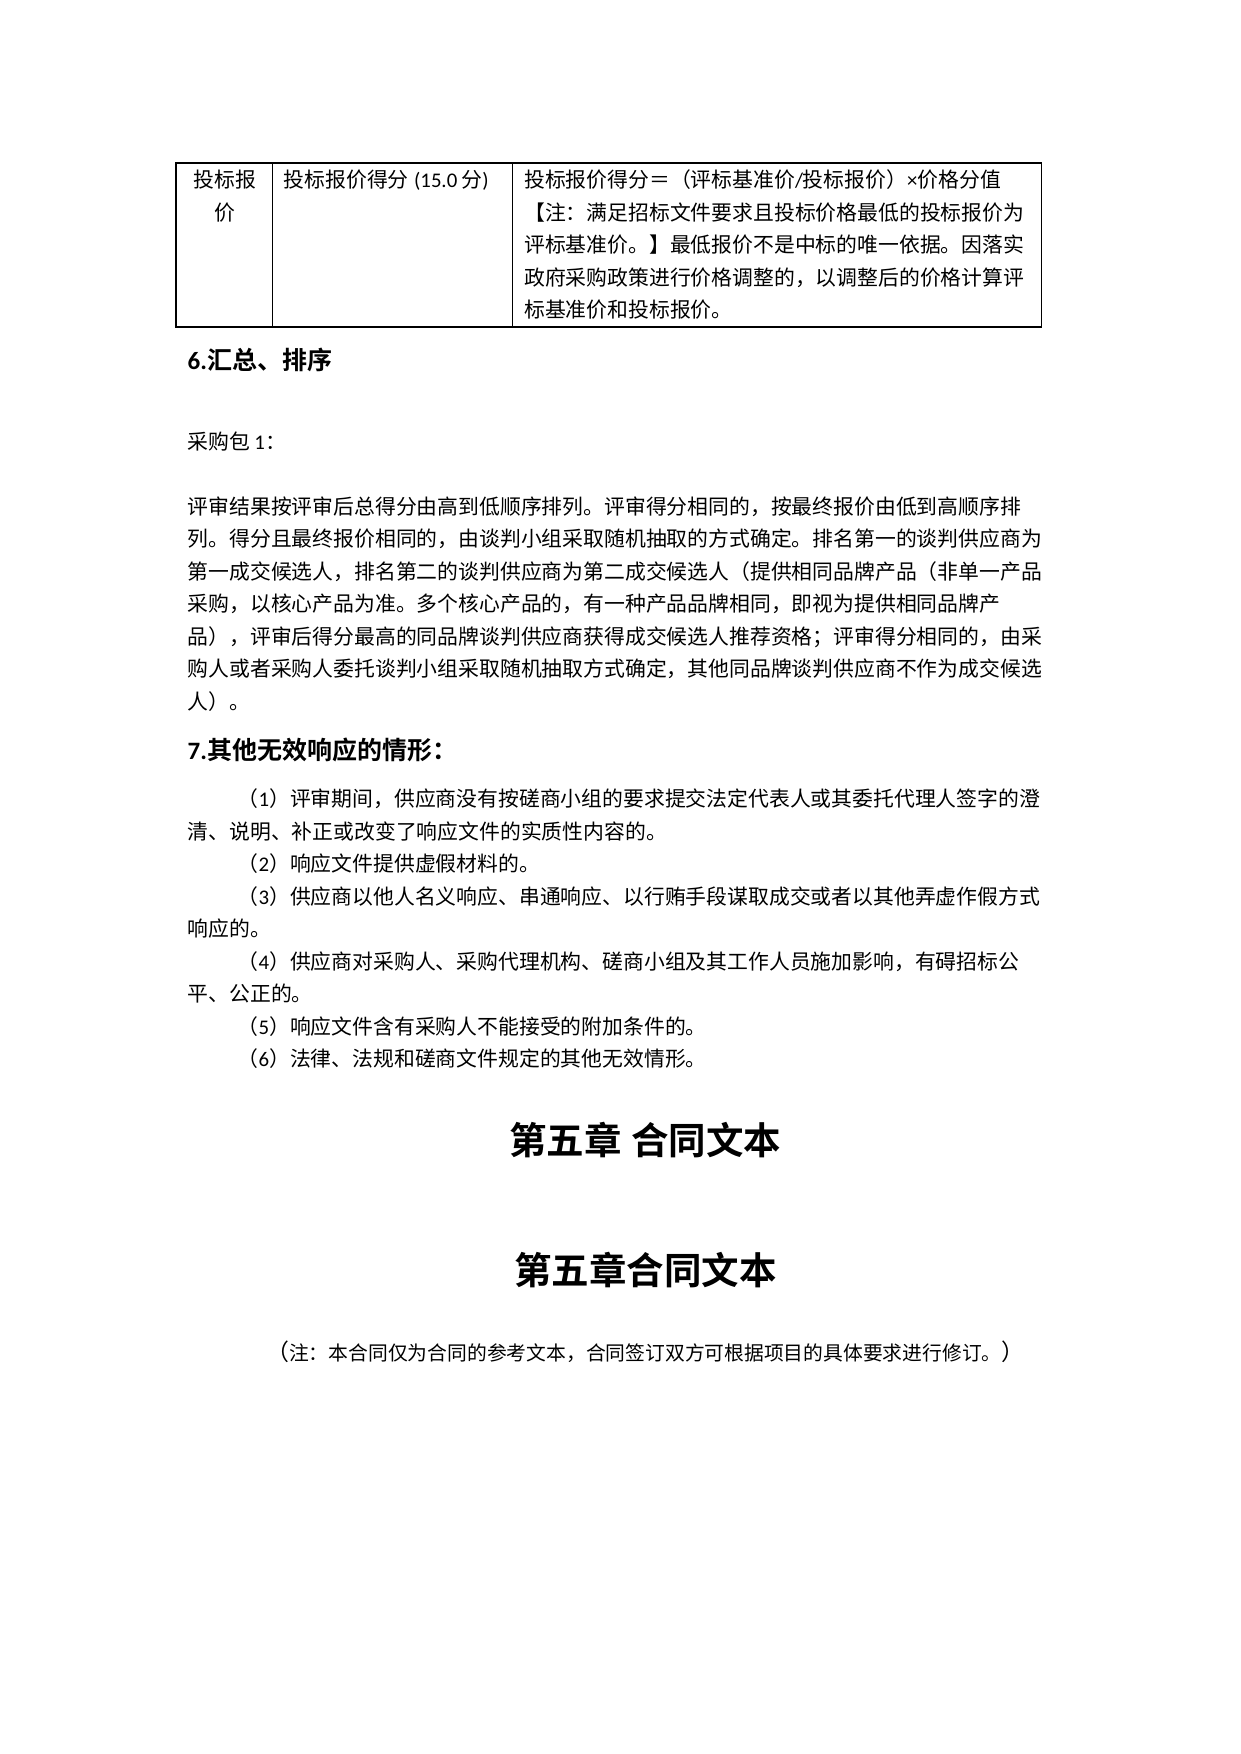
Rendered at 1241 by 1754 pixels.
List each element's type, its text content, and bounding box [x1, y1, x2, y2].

text （1）评审期间，供应商没有按磋商小组的要求提交法定代表人或其委托代理人签字的澄清、说明、补正或改变了响应文件的实质性内容的。 [187, 783, 1053, 848]
text 7.其他无效响应的情形： [187, 718, 1053, 783]
text （2）响应文件提供虚假材料的。 [187, 848, 1053, 880]
table_cell 投标报价得分＝（评标基准价/投标报价）×价格分值【注：满足招标文件要求且投标价格最低的投标报价为评标基准价。】最低报价不是中标的唯一依据。因落实政府采购政策进行价格调整的，以调整后的价格计算评标基准价和投标报价。 [513, 164, 1041, 326]
text （4）供应商对采购人、采购代理机构、磋商小组及其工作人员施加影响，有碍招标公平、公正的。 [187, 945, 1053, 1010]
text 第五章 合同文本 [187, 1108, 1053, 1173]
text （6）法律、法规和磋商文件规定的其他无效情形。 [187, 1043, 1053, 1075]
text 评审结果按评审后总得分由高到低顺序排列。评审得分相同的，按最终报价由低到高顺序排列。得分且最终报价相同的，由谈判小组采取随机抽取的方式确定。排名第一的谈判供应商为第一成交候选人，排名第二的谈判供应商为第二成交候选人（提供相同品牌产品（非单一产品采购，以核心产品为准。多个核心产品的，有一种产品品牌相同，即视为提供相同品牌产品），评审后得分最高的同品牌谈判供应商获得成交候选人推荐资格；评审得分相同的，由采购人或者采购人委托谈判小组采取随机抽取方式确定，其他同品牌谈判供应商不作为成交候选人）。 [187, 490, 1053, 718]
text （注：本合同仅为合同的参考文本，合同签订双方可根据项目的具体要求进行修订。） [187, 1335, 1053, 1368]
text （3）供应商以他人名义响应、串通响应、以行贿手段谋取成交或者以其他弄虚作假方式响应的。 [187, 880, 1053, 945]
table_cell 投标报价 [177, 164, 272, 326]
text （5）响应文件含有采购人不能接受的附加条件的。 [187, 1010, 1053, 1043]
text 第五章合同文本 [187, 1238, 1053, 1303]
text 采购包1： [187, 425, 1053, 458]
text 6.汇总、排序 [187, 328, 1053, 393]
table_cell 投标报价得分 (15.0分) [273, 164, 512, 326]
